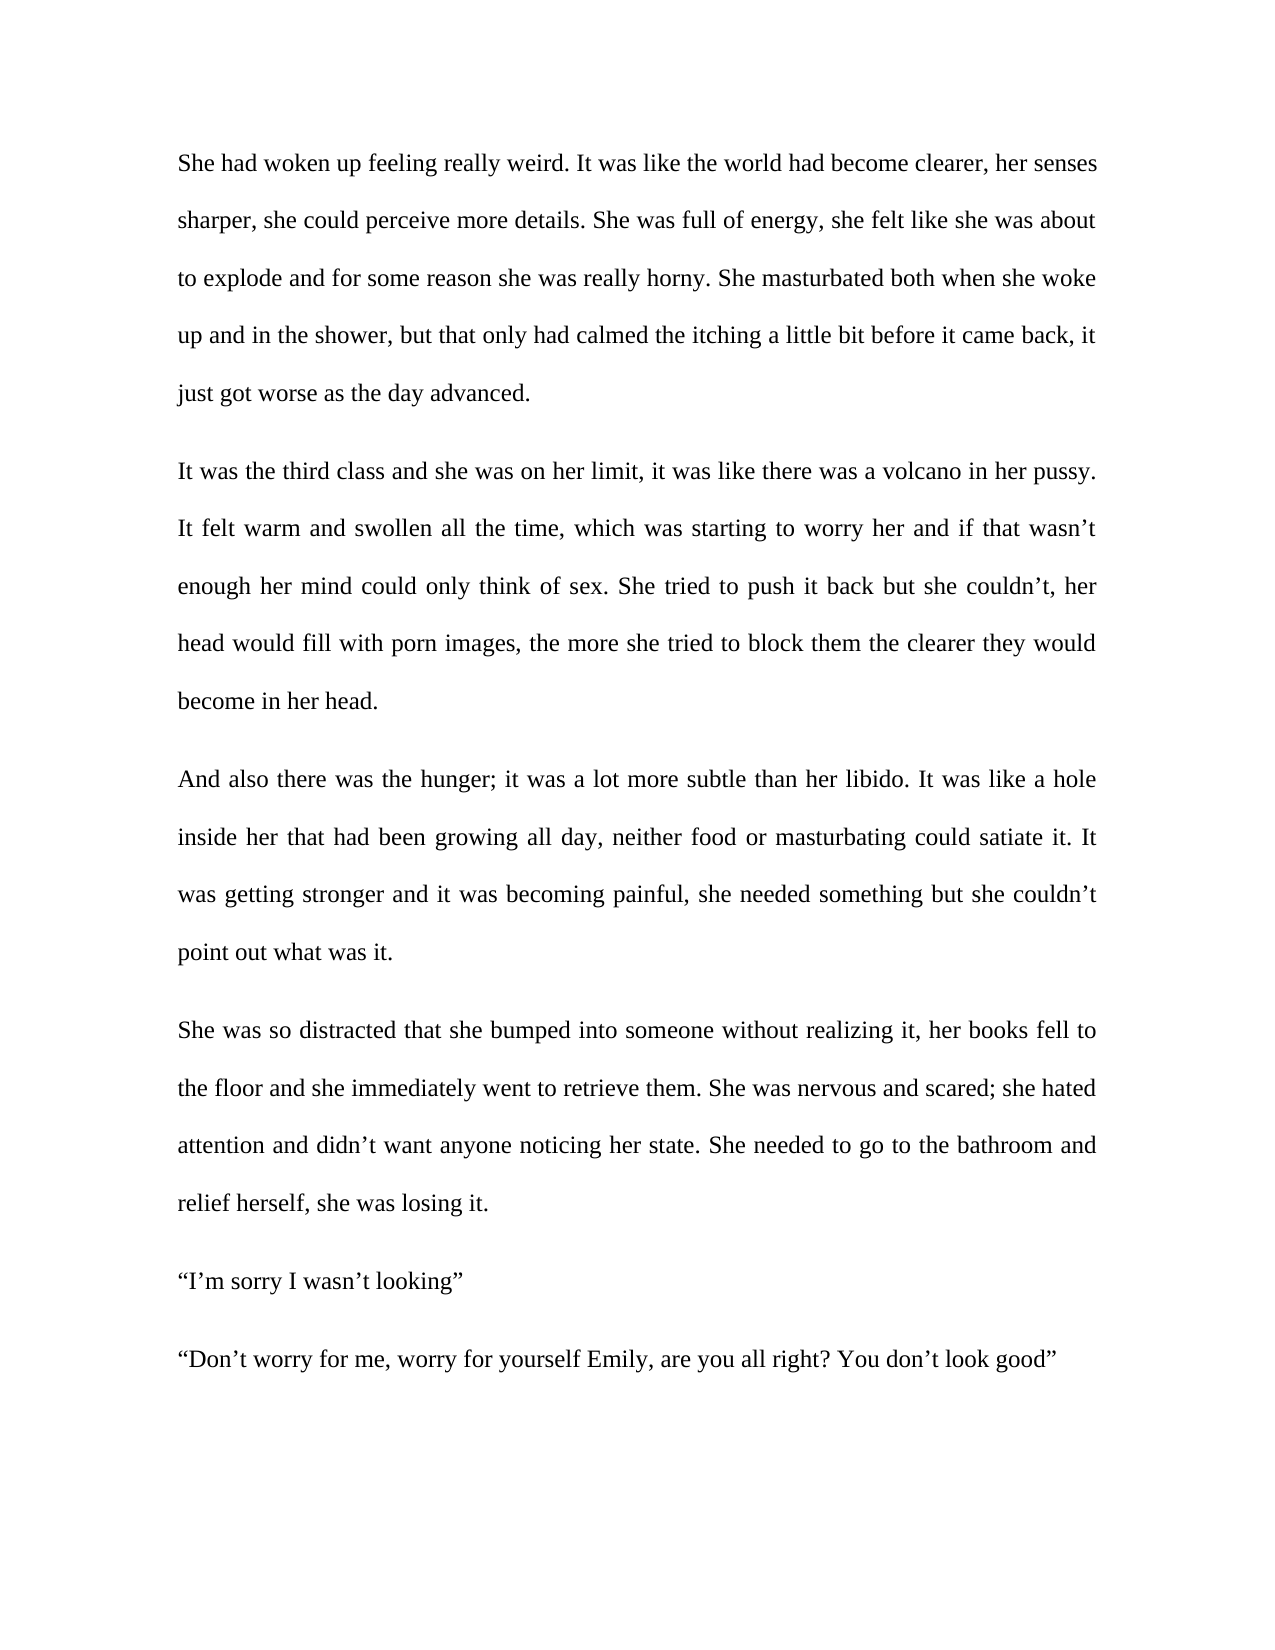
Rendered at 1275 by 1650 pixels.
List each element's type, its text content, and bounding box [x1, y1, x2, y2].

text It was the third class and she was on her limit, it was like there was a volcano in her pussy. It felt warm and swollen all the time, which was starting to worry her and if that wasn’t enough her mind could only think of sex. She tried to push it back but she couldn’t, her head would fill with porn images, the more she tried to block them the clearer they would become in her head. [177, 456, 1098, 715]
text “Don’t worry for me, worry for yourself Emily, are you all right? You don’t look good” [177, 1344, 1098, 1373]
text And also there was the hunger; it was a lot more subtle than her libido. It was like a hole inside her that had been growing all day, neither food or masturbating could satiate it. It was getting stronger and it was becoming painful, she needed something but she couldn’t point out what was it. [177, 764, 1098, 966]
text “I’m sorry I wasn’t looking” [177, 1266, 1098, 1295]
text She was so distracted that she bumped into someone without realizing it, her books fell to the floor and she immediately went to retrieve them. She was nervous and scared; she hated attention and didn’t want anyone noticing her state. She needed to go to the bathroom and relief herself, she was losing it. [177, 1015, 1098, 1216]
text She had woken up feeling really weird. It was like the world had become clearer, her senses sharper, she could perceive more details. She was full of energy, she felt like she was about to explode and for some reason she was really horny. She masturbated both when she woke up and in the shower, but that only had calmed the itching a little bit before it came back, it just got worse as the day advanced. [177, 148, 1098, 406]
